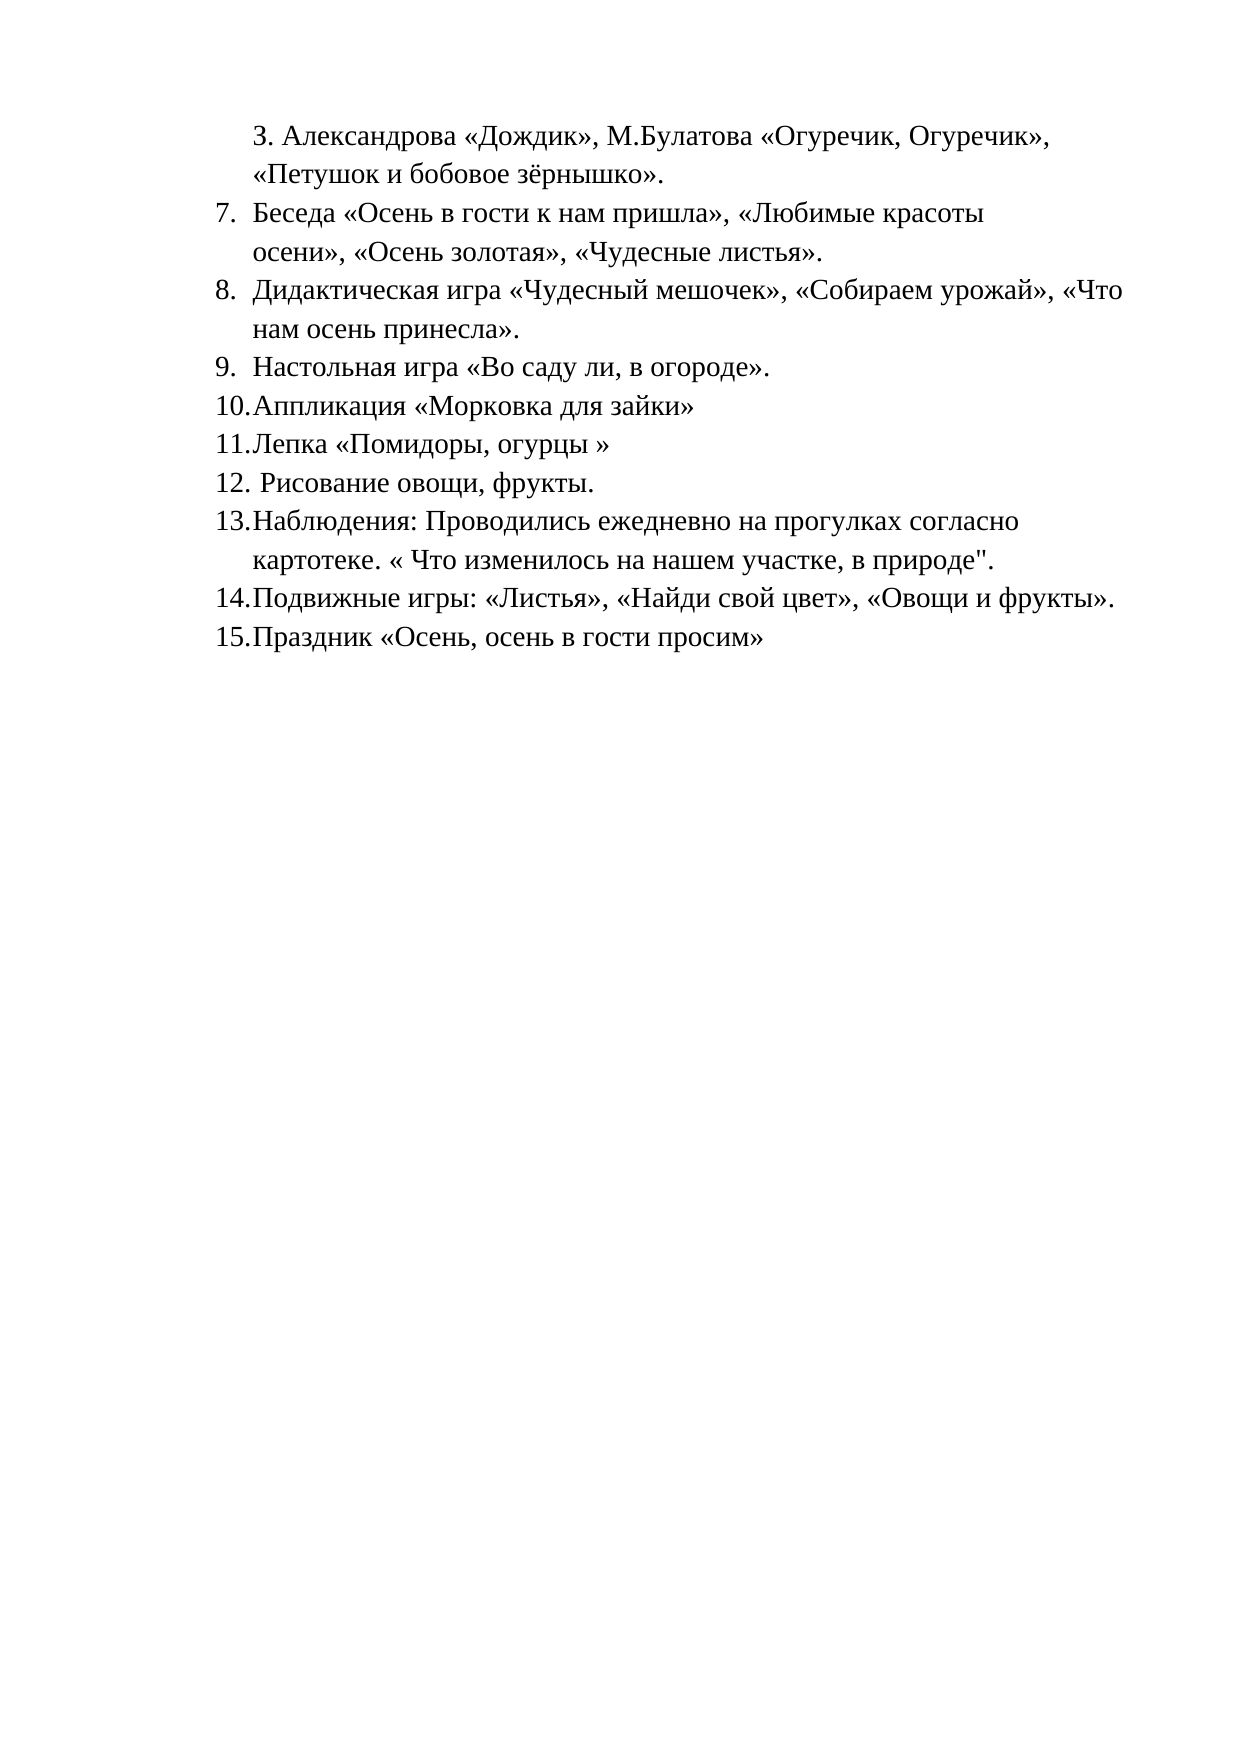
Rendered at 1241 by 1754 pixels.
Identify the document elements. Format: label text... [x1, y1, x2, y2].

list Настольная игра «Во саду ли, в огороде». [215, 349, 1152, 383]
list Подвижные игры: «Листья», «Найди свой цвет», «Овощи и фрукты». [215, 581, 1152, 614]
list Рисование овощи, фрукты. [215, 465, 1152, 498]
list Наблюдения: Проводились ежедневно на прогулках согласно картотеке. « Что изменилось на нашем участке, в природе". [215, 503, 1152, 576]
list З. Александрова «Дождик», М.Булатова «Огуречик, Огуречик», «Петушок и бобовое зёрнышко». [252, 118, 1152, 190]
list Дидактическая игра «Чудесный мешочек», «Собираем урожай», «Что нам осень принесла». [215, 272, 1152, 344]
list Беседа «Осень в гости к нам пришла», «Любимые красоты осени», «Осень золотая», «Чудесные листья». [215, 195, 1152, 267]
list Аппликация «Морковка для зайки» [215, 388, 1152, 421]
list Праздник «Осень, осень в гости просим» [215, 619, 1152, 653]
list Лепка «Помидоры, огурцы » [215, 426, 1152, 460]
